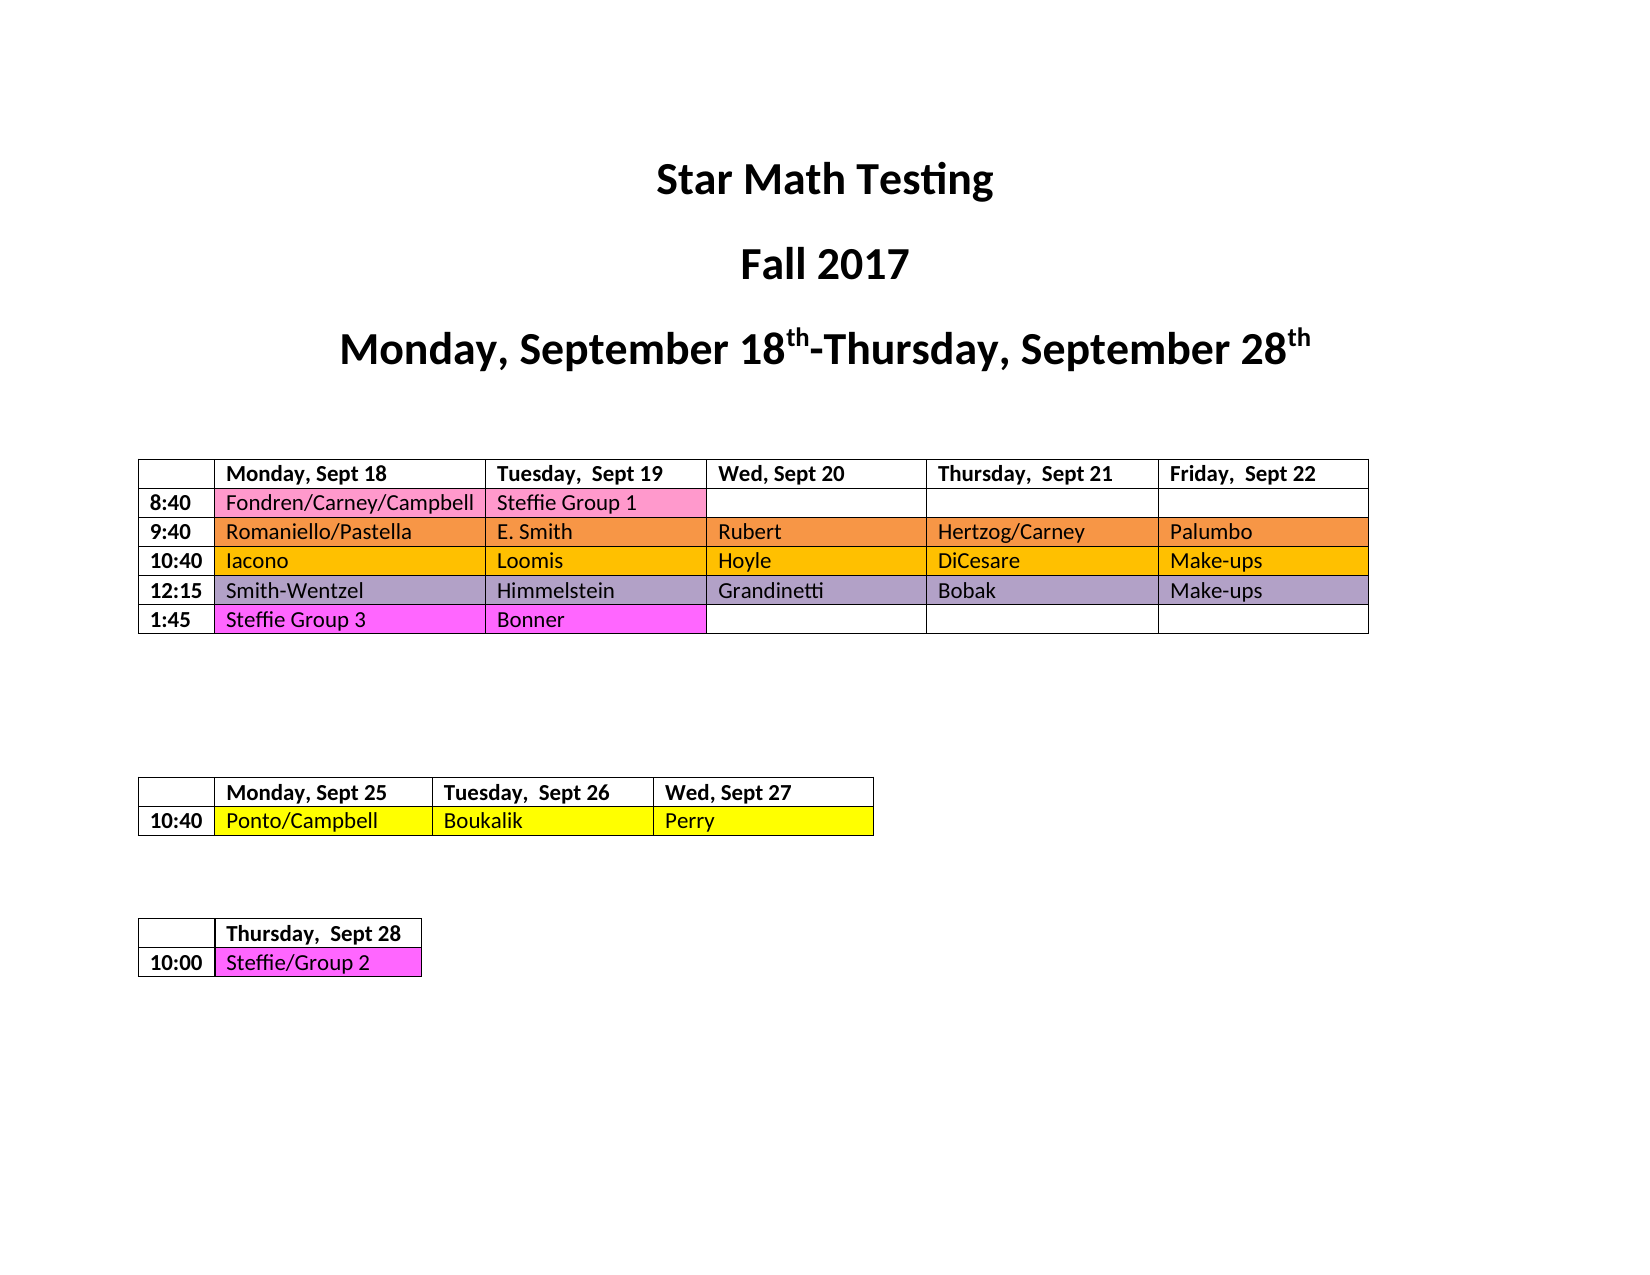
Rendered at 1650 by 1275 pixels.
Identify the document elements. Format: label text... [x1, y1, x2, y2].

table_header Monday, Sept 25 [215, 778, 432, 806]
table_header Monday, Sept 18 [215, 460, 485, 487]
table_header Tuesday, Sept 19 [486, 460, 706, 487]
table_cell 10:00 [139, 948, 214, 976]
table_cell Steffie Group 3 [215, 605, 485, 633]
table_header [139, 778, 214, 806]
table_cell Loomis [486, 547, 706, 575]
table_header Thursday, Sept 21 [927, 460, 1158, 487]
table_cell Ponto/Campbell [215, 807, 432, 835]
table_cell Rubert [707, 518, 926, 546]
table_cell 10:40 [139, 547, 214, 575]
table_cell [707, 605, 926, 633]
table_cell [707, 489, 926, 517]
table_cell Fondren/Carney/Campbell [215, 489, 485, 517]
table_cell 8:40 [139, 489, 214, 517]
table_cell 12:15 [139, 576, 214, 604]
table_header Wed, Sept 27 [654, 778, 873, 806]
table_cell Grandinetti [707, 576, 926, 604]
table_cell Romaniello/Pastella [215, 518, 485, 546]
table_cell Bonner [486, 605, 706, 633]
table_cell Make-ups [1159, 576, 1368, 604]
table_header [139, 460, 214, 487]
table_cell Palumbo [1159, 518, 1368, 546]
table_cell Hoyle [707, 547, 926, 575]
table_cell Steffie/Group 2 [216, 948, 421, 976]
table_cell Bobak [927, 576, 1158, 604]
text Fall 2017 [150, 235, 1500, 291]
table_cell [1159, 489, 1368, 517]
text Star Math Testing [150, 150, 1500, 206]
table_cell Smith-Wentzel [215, 576, 485, 604]
table_cell [1159, 605, 1368, 633]
table_cell Hertzog/Carney [927, 518, 1158, 546]
table_cell Make-ups [1159, 547, 1368, 575]
table_header Friday, Sept 22 [1159, 460, 1368, 487]
table_cell 1:45 [139, 605, 214, 633]
text Monday, September 18th-Thursday, September 28th [150, 320, 1500, 376]
table_header Thursday, Sept 28 [216, 919, 421, 947]
table_cell [927, 605, 1158, 633]
table_cell DiCesare [927, 547, 1158, 575]
table_header Tuesday, Sept 26 [433, 778, 653, 806]
table_header Wed, Sept 20 [707, 460, 926, 487]
table_cell E. Smith [486, 518, 706, 546]
table_cell [927, 489, 1158, 517]
table_cell Boukalik [433, 807, 653, 835]
table_cell 10:40 [139, 807, 214, 835]
table_cell Iacono [215, 547, 485, 575]
table_cell Steffie Group 1 [486, 489, 706, 517]
table_header [139, 919, 214, 947]
table_cell 9:40 [139, 518, 214, 546]
table_cell Perry [654, 807, 873, 835]
table_cell Himmelstein [486, 576, 706, 604]
